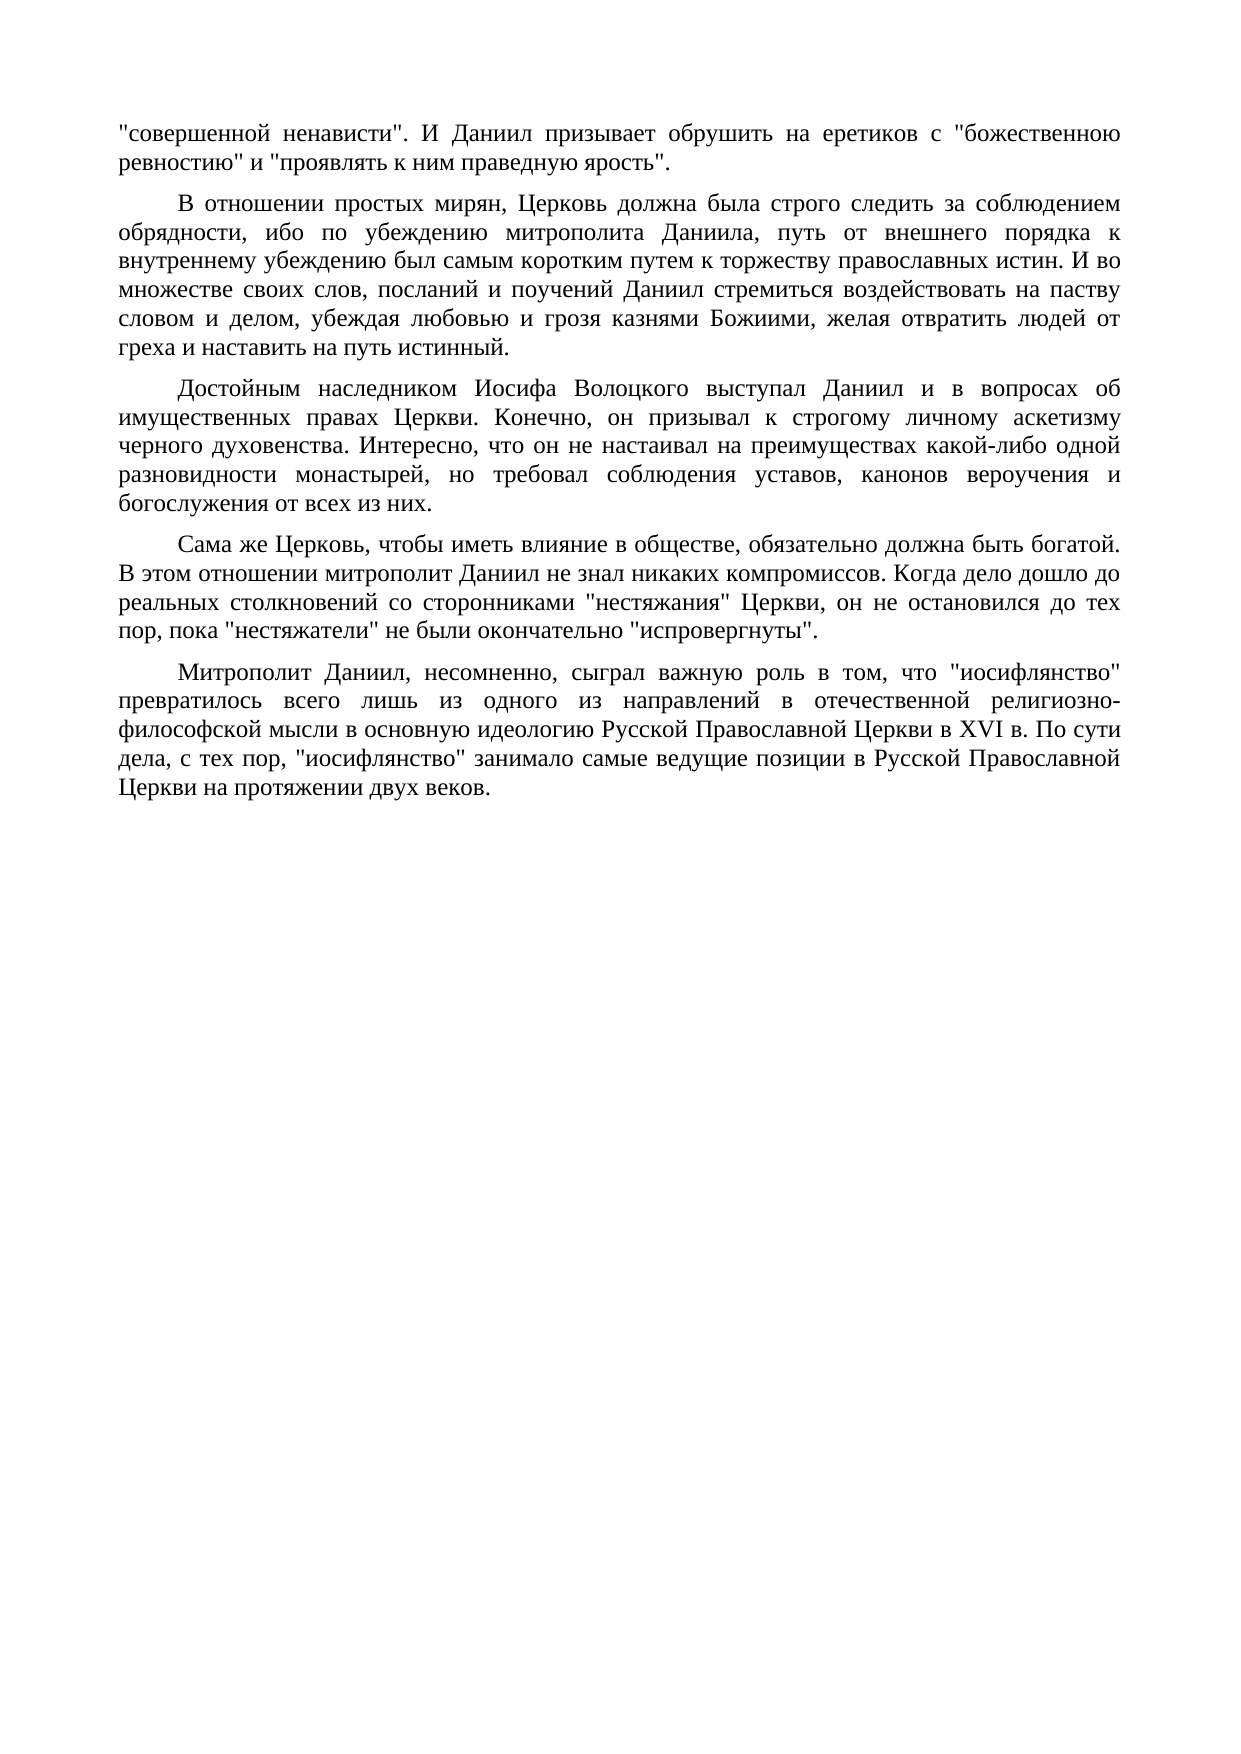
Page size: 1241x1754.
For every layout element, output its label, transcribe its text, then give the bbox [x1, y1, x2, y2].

text Сама же Церковь, чтобы иметь влияние в обществе, обязательно должна быть богатой. В этом отношении митрополит Даниил не знал никаких компромиссов. Когда дело дошло до реальных столкновений со сторонниками "нестяжания" Церкви, он не остановился до тех пор, пока "нестяжатели" не были окончательно "испровергнуты". [118, 529, 1122, 644]
text В отношении простых мирян, Церковь должна была строго следить за соблюдением обрядности, ибо по убеждению митрополита Даниила, путь от внешнего порядка к внутреннему убеждению был самым коротким путем к торжеству православных истин. И во множестве своих слов, посланий и поучений Даниил стремиться воздействовать на паству словом и делом, убеждая любовью и грозя казнями Божиими, желая отвратить людей от греха и наставить на путь истинный. [118, 188, 1122, 361]
text Достойным наследником Иосифа Волоцкого выступал Даниил и в вопросах об имущественных правах Церкви. Конечно, он призывал к строгому личному аскетизму черного духовенства. Интересно, что он не настаивал на преимуществах какой-либо одной разновидности монастырей, но требовал соблюдения уставов, канонов вероучения и богослужения от всех из них. [118, 373, 1122, 517]
text Митрополит Даниил, несомненно, сыграл важную роль в том, что "иосифлянство" превратилось всего лишь из одного из направлений в отечественной религиозно-философской мысли в основную идеологию Русской Православной Церкви в XVI в. По сути дела, с тех пор, "иосифлянство" занимало самые ведущие позиции в Русской Православной Церкви на протяжении двух веков. [118, 657, 1122, 801]
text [118, 118, 1122, 176]
